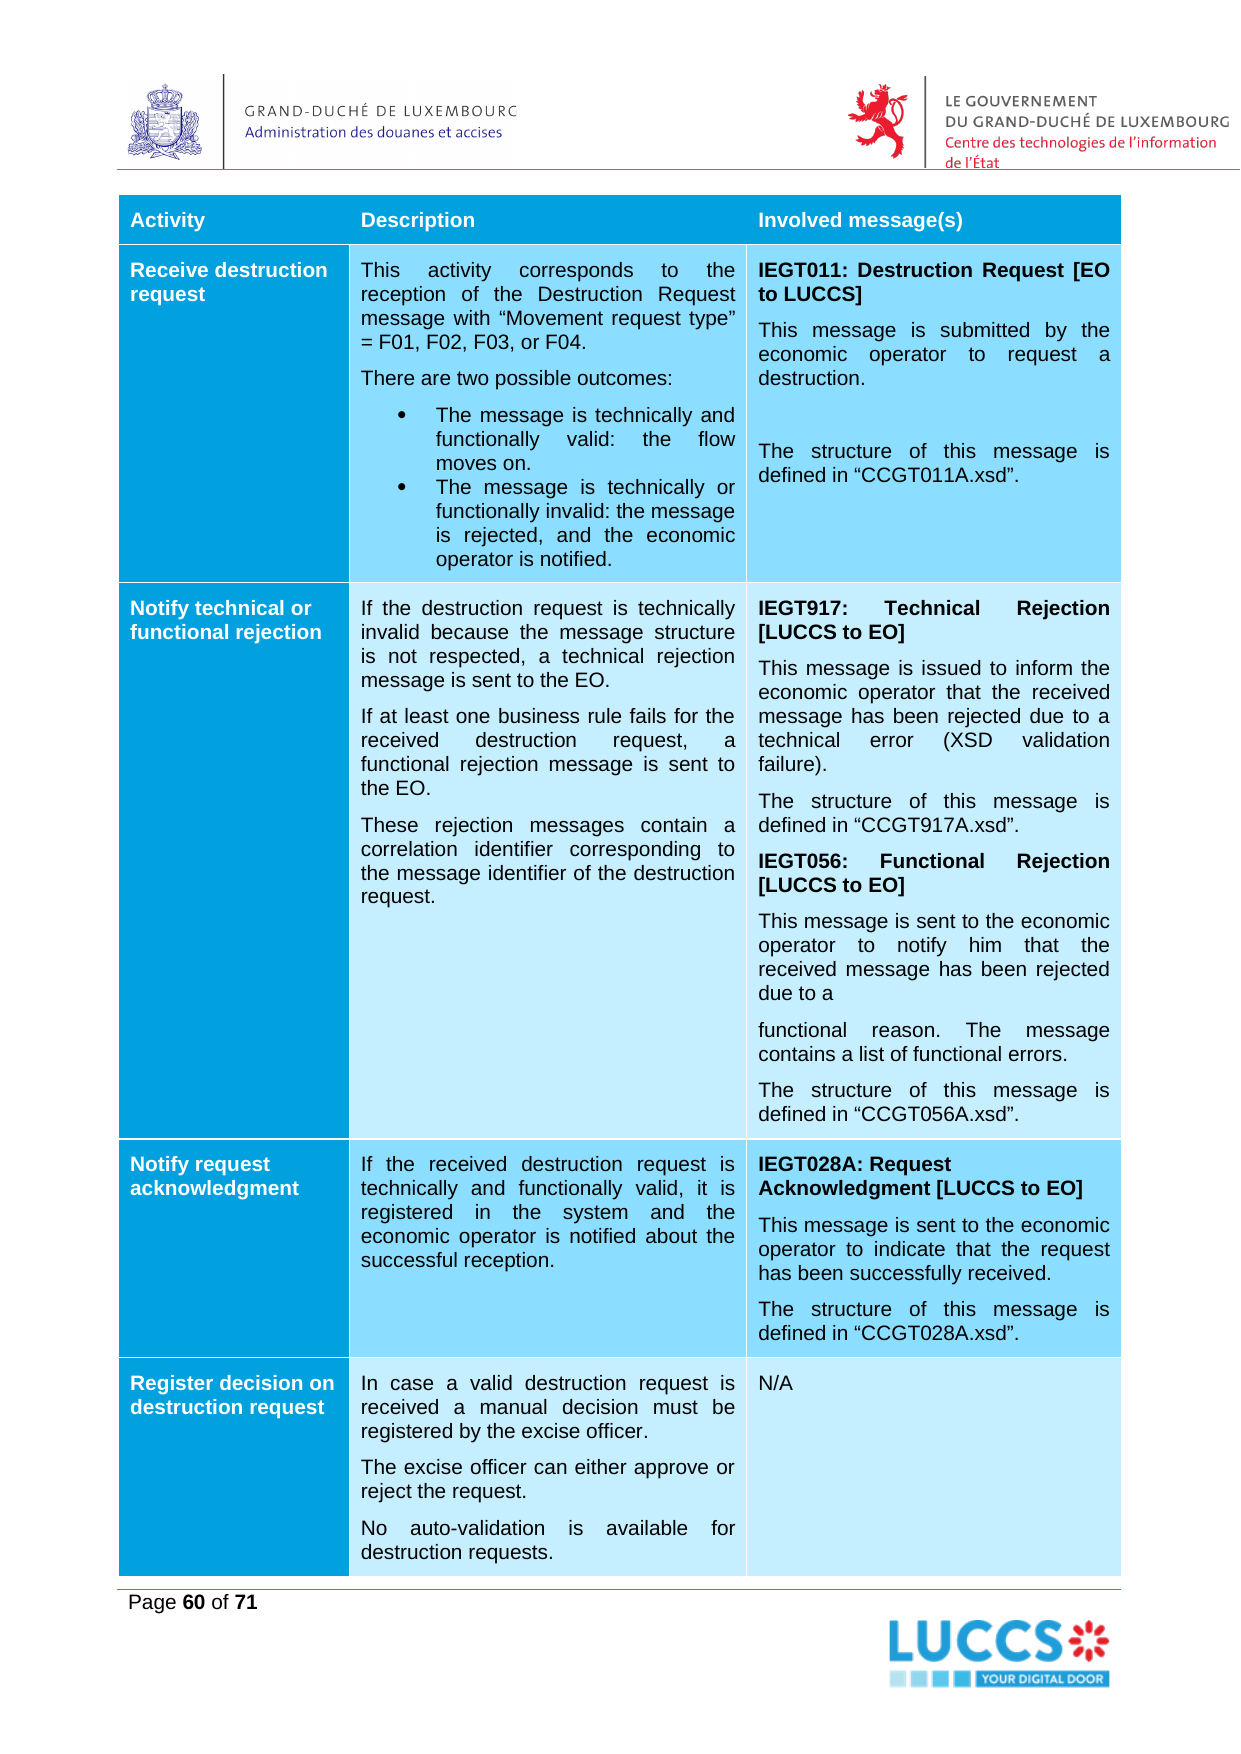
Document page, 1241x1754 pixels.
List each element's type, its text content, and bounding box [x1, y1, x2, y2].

table_header Involved message(s) [747, 195, 1121, 244]
table_header Activity [119, 195, 349, 244]
table_cell If the received destruction request is technically and functionally valid, it is registered in the system and the economic operator is notified about the successful reception. [350, 1140, 746, 1357]
table_cell In case a valid destruction request is received a manual decision must be registered by the excise officer. The excise officer can either approve or reject the request. No auto-validation is available for destruction requests. [350, 1358, 746, 1576]
table_cell Receive destruction request [119, 245, 349, 582]
table_cell If the destruction request is technically invalid because the message structure is not respected, a technical rejection message is sent to the EO. If at least one business rule fails for the received destruction request, a functional rejection message is sent to the EO. These rejection messages contain a correlation identifier corresponding to the message identifier of the destruction request. [350, 583, 746, 1138]
table_header Description [349, 195, 747, 244]
table_cell IEGT028A: Request Acknowledgment [LUCCS to EO] This message is sent to the economic operator to indicate that the request has been successfully received. The structure of this message is defined in “CCGT028A.xsd”. [747, 1140, 1121, 1357]
table_cell This activity corresponds to the reception of the Destruction Request message with “Movement request type” = F01, F02, F03, or F04. There are two possible outcomes: The message is technically and functionally valid: the flow moves on. The message is technically or functionally invalid: the message is rejected, and the economic operator is notified. [350, 245, 746, 582]
table_cell IEGT011: Destruction Request [EO to LUCCS] This message is submitted by the economic operator to request a destruction. The structure of this message is defined in “CCGT011A.xsd”. [747, 245, 1121, 582]
picture [889, 1620, 1110, 1688]
table_cell Register decision on destruction request [119, 1358, 349, 1576]
picture [127, 74, 517, 168]
table_cell Notify request acknowledgment [119, 1140, 349, 1357]
table_cell Notify technical or functional rejection [119, 583, 349, 1138]
picture [848, 76, 1229, 168]
table_cell IEGT917: Technical Rejection [LUCCS to EO] This message is issued to inform the economic operator that the received message has been rejected due to a technical error (XSD validation failure). The structure of this message is defined in “CCGT917A.xsd”. IEGT056: Functional Rejection [LUCCS to EO] This message is sent to the economic operator to notify him that the received message has been rejected due to a functional reason. The message contains a list of functional errors. The structure of this message is defined in “CCGT056A.xsd”. [747, 583, 1121, 1138]
table_cell N/A [747, 1358, 1121, 1576]
